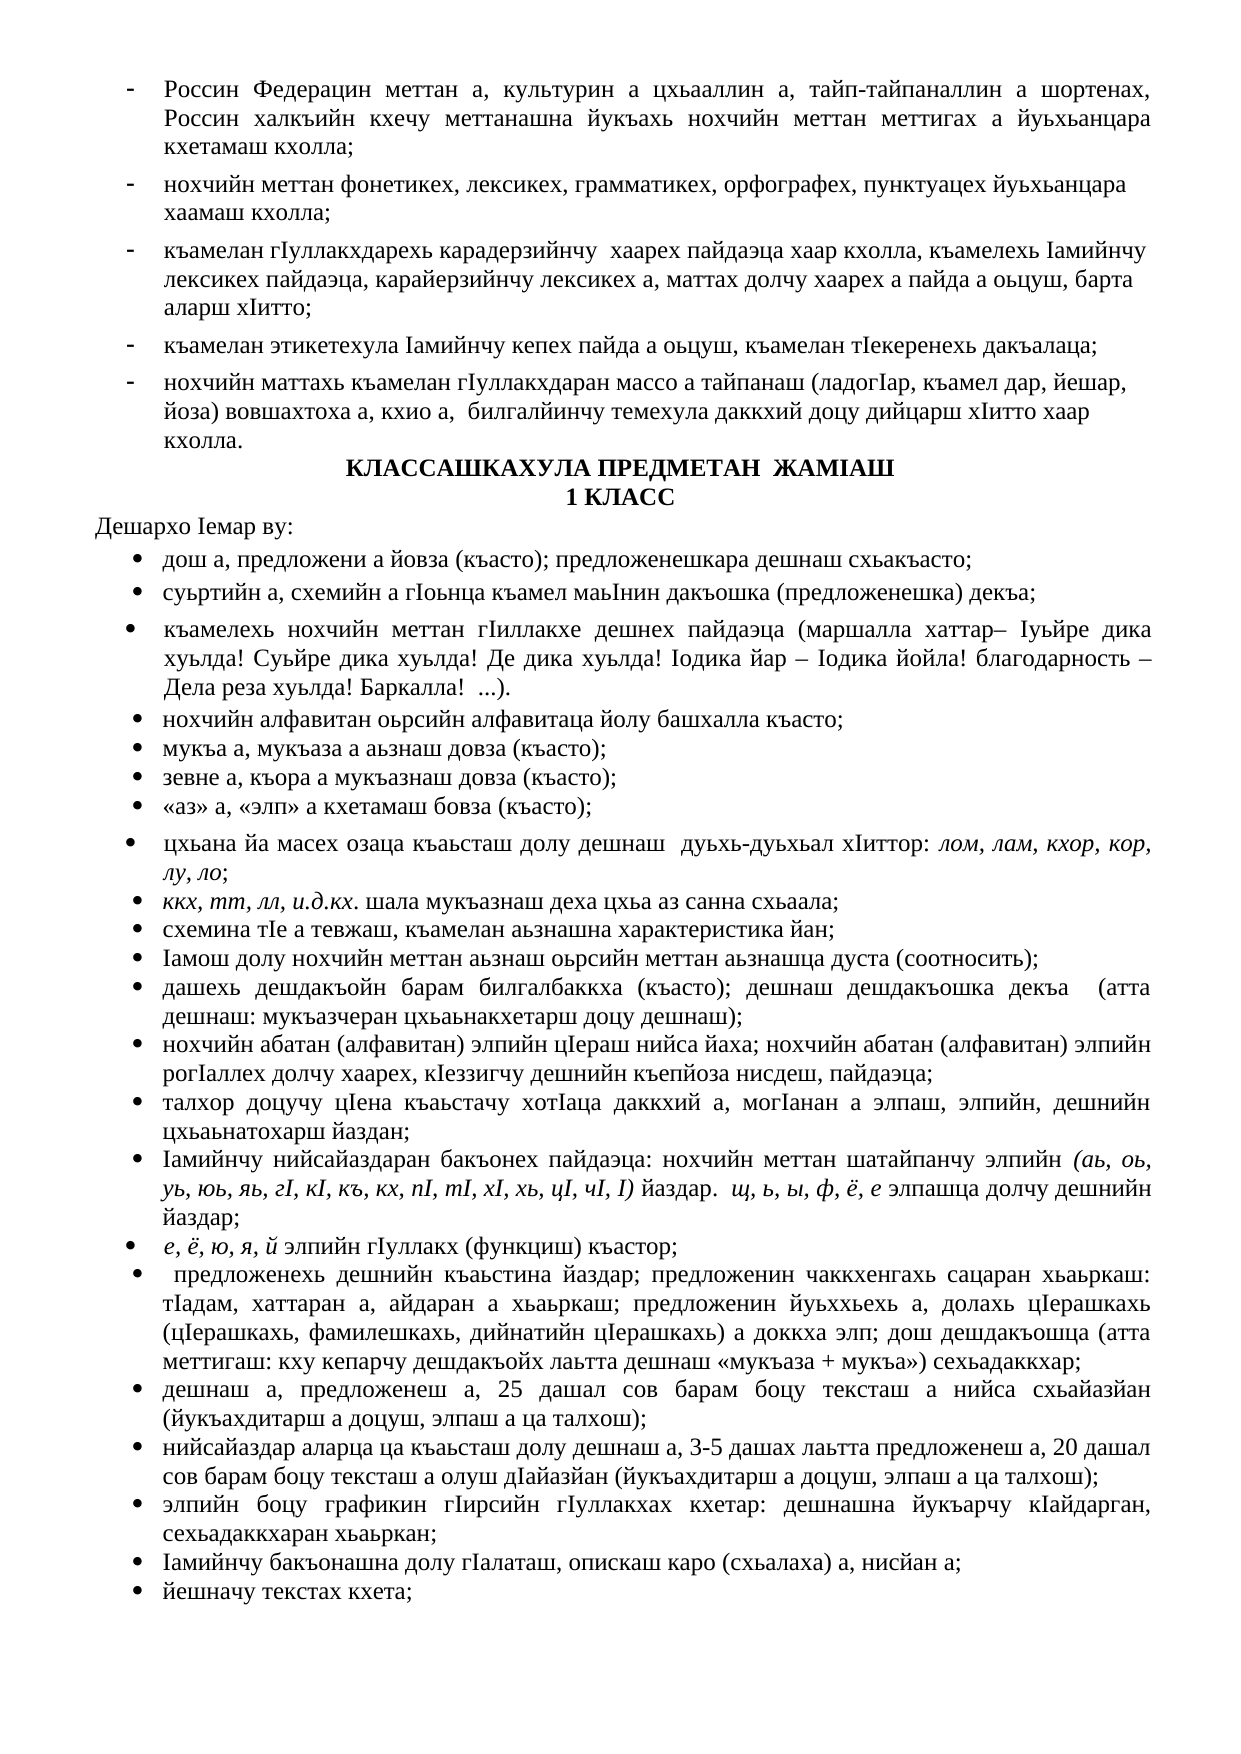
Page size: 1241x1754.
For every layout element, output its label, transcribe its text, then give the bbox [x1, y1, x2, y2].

list е, ё, ю, я, й элпийн гӀуллакх (функциш) къастор; [126, 1231, 1152, 1259]
list зевне а, къора а мукъазнаш довза (къасто); [133, 762, 1152, 791]
list къамелан гӀуллакхдарехь карадерзийнчу хаарех пайдаэца хаар кхолла, къамелехь Ӏамийнчу лексикех пайдаэца, карайерзийнчу лексикех а, маттах долчу хаарех а пайда а оьцуш, барта аларш хӀитто; [126, 235, 1152, 321]
list элпийн боцу графикин гӀирсийн гӀуллакхах кхетар: дешнашна йукъарчу кӀайдарган, сехьадаккхаран хьаьркан; [133, 1489, 1152, 1547]
list «аз» а, «элп» а кхетамаш бовза (къасто); [133, 791, 1152, 819]
text Дешархо Ӏемар ву: [89, 511, 1152, 540]
text КЛАССАШКАХУЛА ПРЕДМЕТАН ЖАМӀАШ [89, 453, 1152, 482]
list суьртийн а, схемийн а гӀоьнца къамел маьӀнин дакъошка (предложенешка) декъа; [133, 577, 1152, 606]
list йешначу текстах кхета; [133, 1576, 1152, 1604]
list нохчийн меттан фонетикех, лексикех, грамматикех, орфографех, пунктуацех йуьхьанцара хаамаш кхолла; [126, 169, 1152, 226]
list къамелехь нохчийн меттан гӀиллакхе дешнех пайдаэца (маршалла хаттар– Iуьйре дика хуьлда! Суьйре дика хуьлда! Де дика хуьлда! Ӏодика йар – Iодика йойла! благодарность – Дела реза хуьлда! Баркалла! ...). [126, 614, 1152, 700]
list Ӏамийнчу бакъонашна долу гӀалаташ, опискаш каро (схьалаха) а, нисйан а; [133, 1547, 1152, 1576]
list дешнаш а, предложенеш а, 25 дашал сов барам боцу тексташ а нийса схьайазйан (йукъахдитарш а доцуш, элпаш а ца талхош); [133, 1374, 1152, 1432]
list Россин Федерацин меттан а, культурин а цхьааллин а, тайп-тайпаналлин а шортенах, Россин халкъийн кхечу меттанашна йукъахь нохчийн меттан меттигах а йуьхьанцара кхетамаш кхолла; [126, 74, 1152, 160]
list Ӏамош долу нохчийн меттан аьзнаш оьрсийн меттан аьзнашца дуста (соотносить); [133, 943, 1152, 972]
list дош а, предложени а йовза (къасто); предложенешкара дешнаш схьакъасто; [133, 544, 1152, 573]
list нохчийн абатан (алфавитан) элпийн цӀераш нийса йаха; нохчийн абатан (алфавитан) элпийн рогӀаллех долчу хаарех, кӀеззигчу дешнийн къепйоза нисдеш, пайдаэца; [133, 1029, 1152, 1087]
list мукъа а, мукъаза а аьзнаш довза (къасто); [133, 733, 1152, 762]
list нохчийн алфавитан оьрсийн алфавитаца йолу башхалла къасто; [133, 704, 1152, 733]
list цхьана йа масех озаца къаьсташ долу дешнаш дуьхь-дуьхьал хӀиттор: лом, лам, кхор, кор, лу, ло; [126, 828, 1152, 886]
text 1 КЛАСС [89, 482, 1152, 511]
list нохчийн маттахь къамелан гӀуллакхдаран массо а тайпанаш (ладогӀар, къамел дар, йешар, йоза) вовшахтоха а, кхио а, билгалйинчу темехула даккхий доцу дийцарш хӀитто хаар кхолла. [126, 367, 1152, 453]
list схемина тӀе а тевжаш, къамелан аьзнашна характеристика йан; [133, 914, 1152, 943]
list къамелан этикетехула Ӏамийнчу кепех пайда а оьцуш, къамелан тӀекеренехь дакъалаца; [126, 330, 1152, 358]
list талхор доцучу цӀена къаьстачу хотӀаца даккхий а, могӀанан а элпаш, элпийн, дешнийн цхьаьнатохарш йаздан; [133, 1087, 1152, 1144]
list нийсайаздар аларца ца къаьсташ долу дешнаш а, 3-5 дашах лаьтта предложенеш а, 20 дашал сов барам боцу тексташ а олуш дӀайазйан (йукъахдитарш а доцуш, элпаш а ца талхош); [133, 1432, 1152, 1489]
list дашехь дешдакъойн барам билгалбаккха (къасто); дешнаш дешдакъошка декъа (атта дешнаш: мукъазчеран цхьаьнакхетарш доцу дешнаш); [133, 972, 1152, 1029]
list Ӏамийнчу нийсайаздаран бакъонех пайдаэца: нохчийн меттан шатайпанчу элпийн (аь, оь, уь, юь, яь, гӀ, кӀ, къ, кх, пӀ, тӀ, хӀ, хь, цӀ, чӀ, Ӏ) йаздар. щ, ь, ы, ф, ё, е элпашца долчу дешнийн йаздар; [133, 1144, 1152, 1231]
list предложенехь дешнийн къаьстина йаздар; предложенин чаккхенгахь сацаран хьаьркаш: тӀадам, хаттаран а, айдаран а хьаьркаш; предложенин йуьххьехь а, долахь цӀерашкахь (цӀерашкахь, фамилешкахь, дийнатийн цӀерашкахь) а доккха элп; дош дешдакъошца (атта меттигаш: кху кепарчу дешдакъойх лаьтта дешнаш «мукъаза + мукъа») сехьадаккхар; [133, 1259, 1152, 1374]
list ккх, тт, лл, и.д.кх. шала мукъазнаш деха цхьа аз санна схьаала; [133, 886, 1152, 914]
